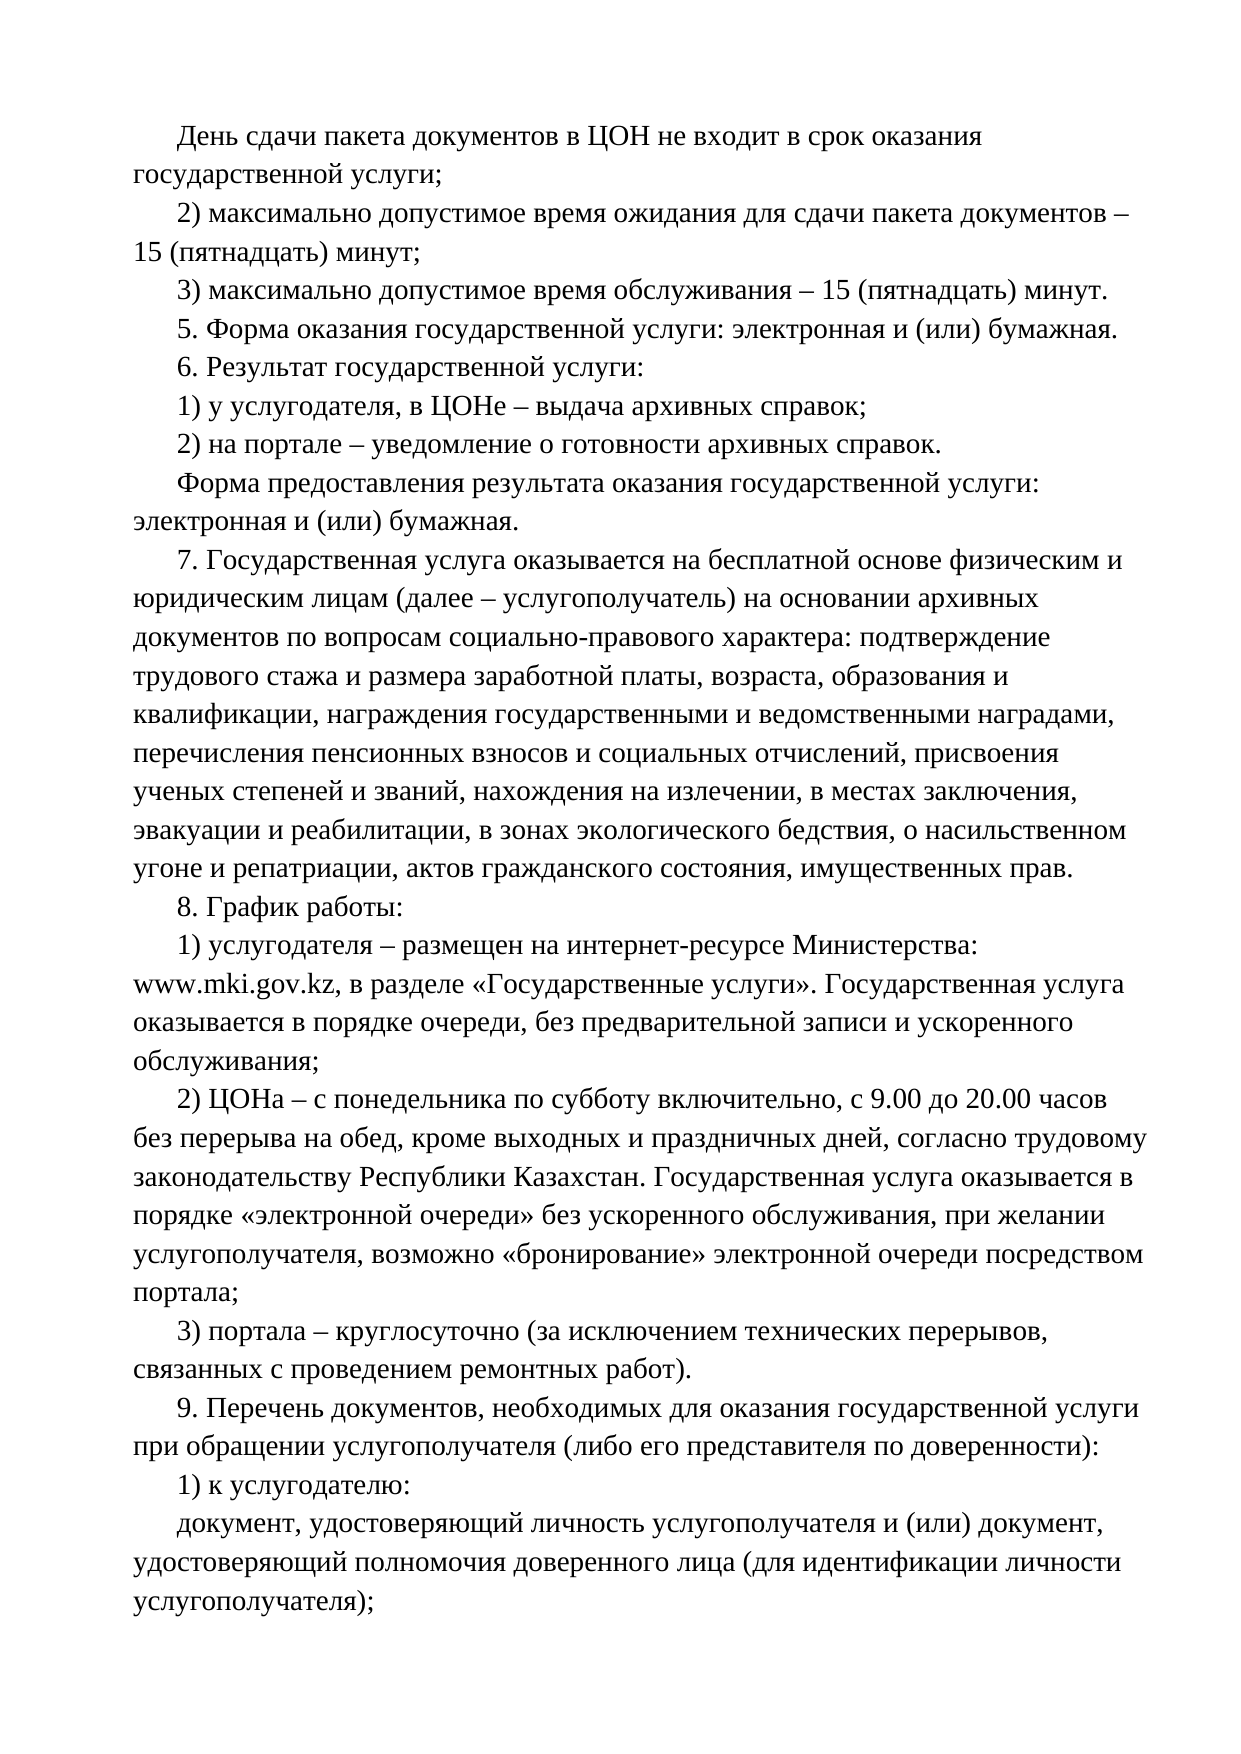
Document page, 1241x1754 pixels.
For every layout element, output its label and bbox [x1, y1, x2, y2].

text [133, 118, 1152, 1616]
